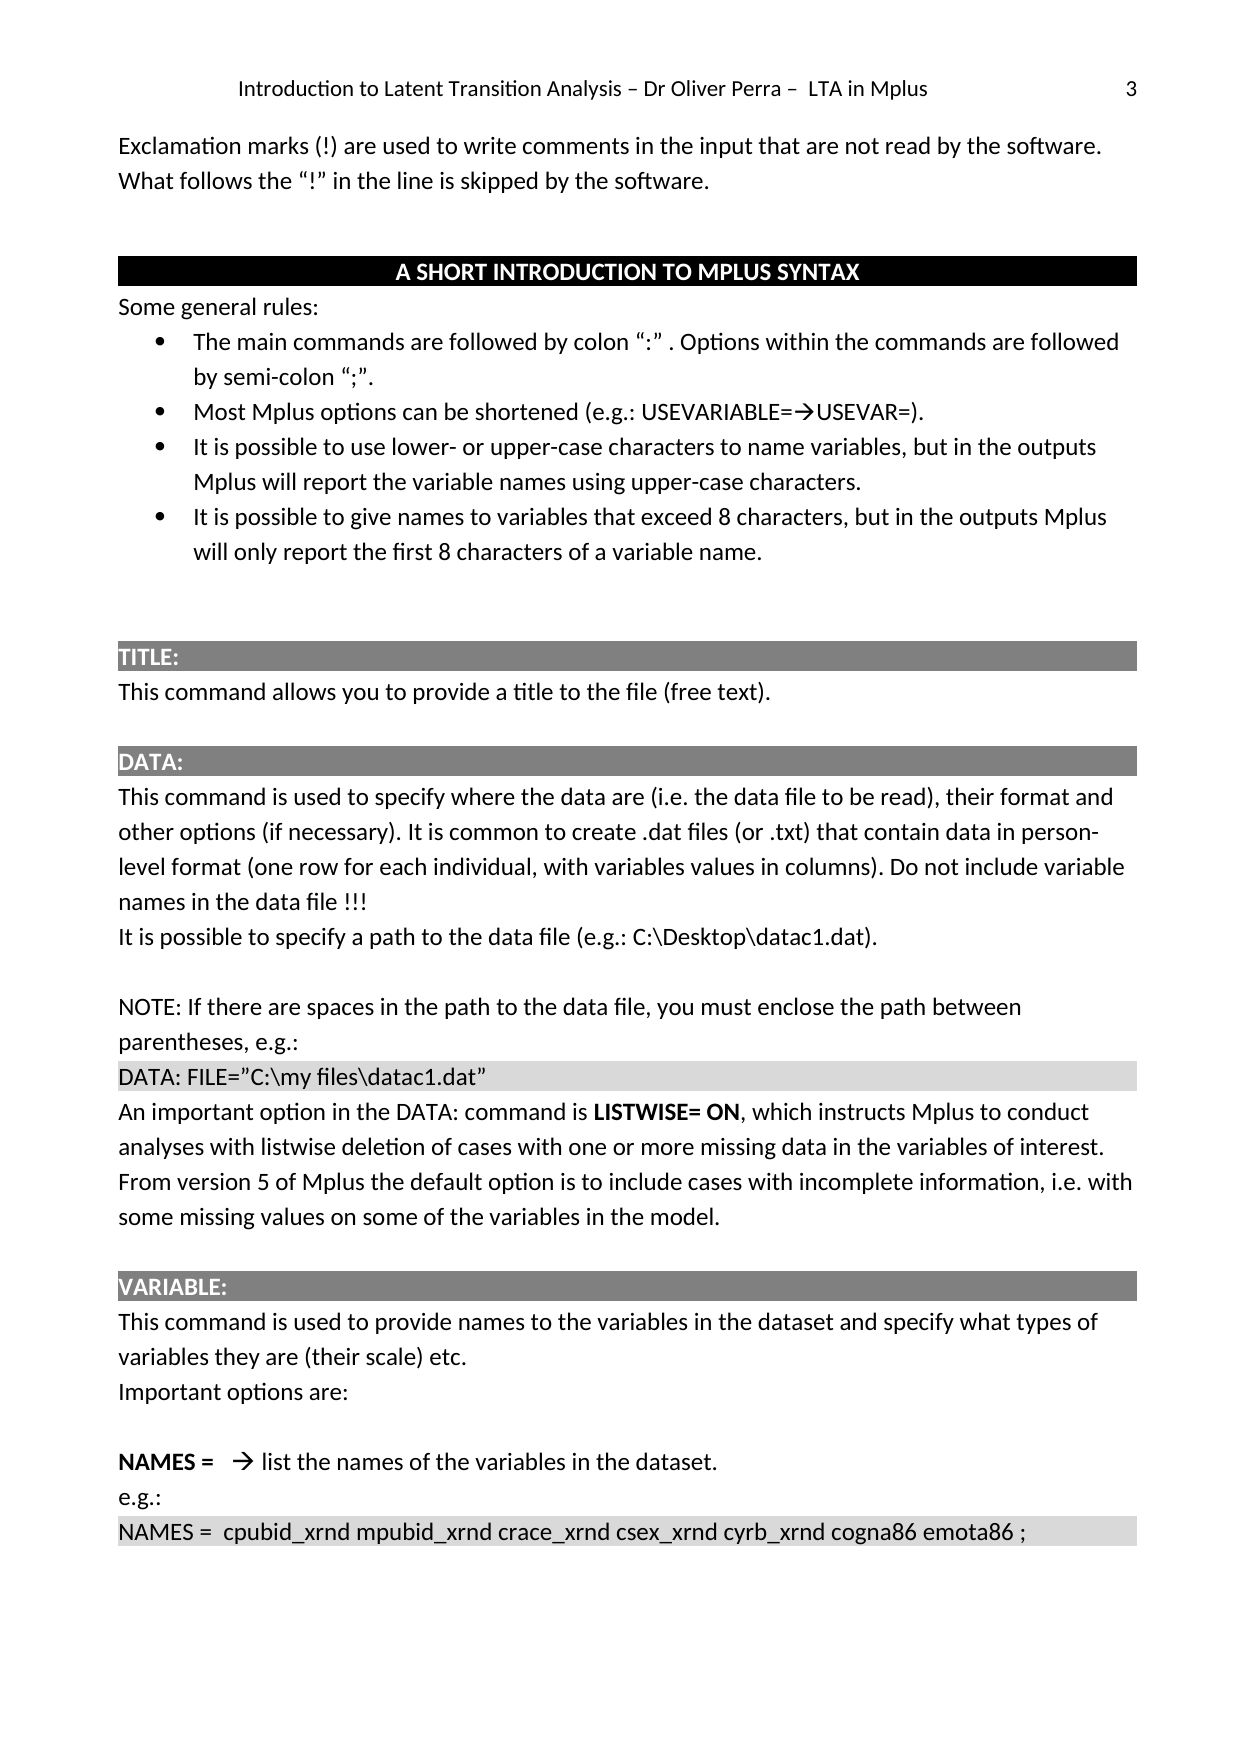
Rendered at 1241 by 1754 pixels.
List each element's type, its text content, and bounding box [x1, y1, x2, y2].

text VARIABLE: [118, 1271, 1137, 1301]
text NAMES = cpubid_xrnd mpubid_xrnd crace_xrnd csex_xrnd cyrb_xrnd cogna86 emota86 ; [118, 1516, 1137, 1546]
text It is possible to specify a path to the data file (e.g.: C:\Desktop\datac1.dat). [118, 921, 1137, 951]
text An important option in the DATA: command is LISTWISE= ON, which instructs Mplus to conduct analyses with listwise deletion of cases with one or more missing data in the variables of interest. From version 5 of Mplus the default option is to include cases with incomplete information, i.e. with some missing values on some of the variables in the model. [118, 1096, 1137, 1231]
text Exclamation marks (!) are used to write comments in the input that are not read by the software. What follows the “!” in the line is skipped by the software. [118, 130, 1137, 195]
list Most Mplus options can be shortened (e.g.: USEVARIABLE=USEVAR=). [156, 396, 1137, 426]
list The main commands are followed by colon “:” . Options within the commands are followed by semi-colon “;”. [156, 326, 1137, 391]
list It is possible to give names to variables that exceed 8 characters, but in the outputs Mplus will only report the first 8 characters of a variable name. [156, 501, 1137, 566]
text DATA: [118, 746, 1137, 776]
text NAMES = list the names of the variables in the dataset. [118, 1446, 1137, 1476]
text This command is used to specify where the data are (i.e. the data file to be read), their format and other options (if necessary). It is common to create .dat files (or .txt) that contain data in person-level format (one row for each individual, with variables values in columns). Do not include variable names in the data file !!! [118, 781, 1137, 916]
text This command allows you to provide a title to the file (free text). [118, 676, 1137, 706]
text Important options are: [118, 1376, 1137, 1406]
text TITLE: [118, 641, 1137, 671]
text NOTE: If there are spaces in the path to the data file, you must enclose the path between parentheses, e.g.: [118, 991, 1137, 1056]
list It is possible to use lower- or upper-case characters to name variables, but in the outputs Mplus will report the variable names using upper-case characters. [156, 431, 1137, 496]
text A SHORT INTRODUCTION TO MPLUS SYNTAX [118, 256, 1137, 286]
text Some general rules: [118, 291, 1137, 321]
text This command is used to provide names to the variables in the dataset and specify what types of variables they are (their scale) etc. [118, 1306, 1137, 1371]
text e.g.: [118, 1481, 1137, 1511]
text DATA: FILE=”C:\my files\datac1.dat” [118, 1061, 1137, 1091]
